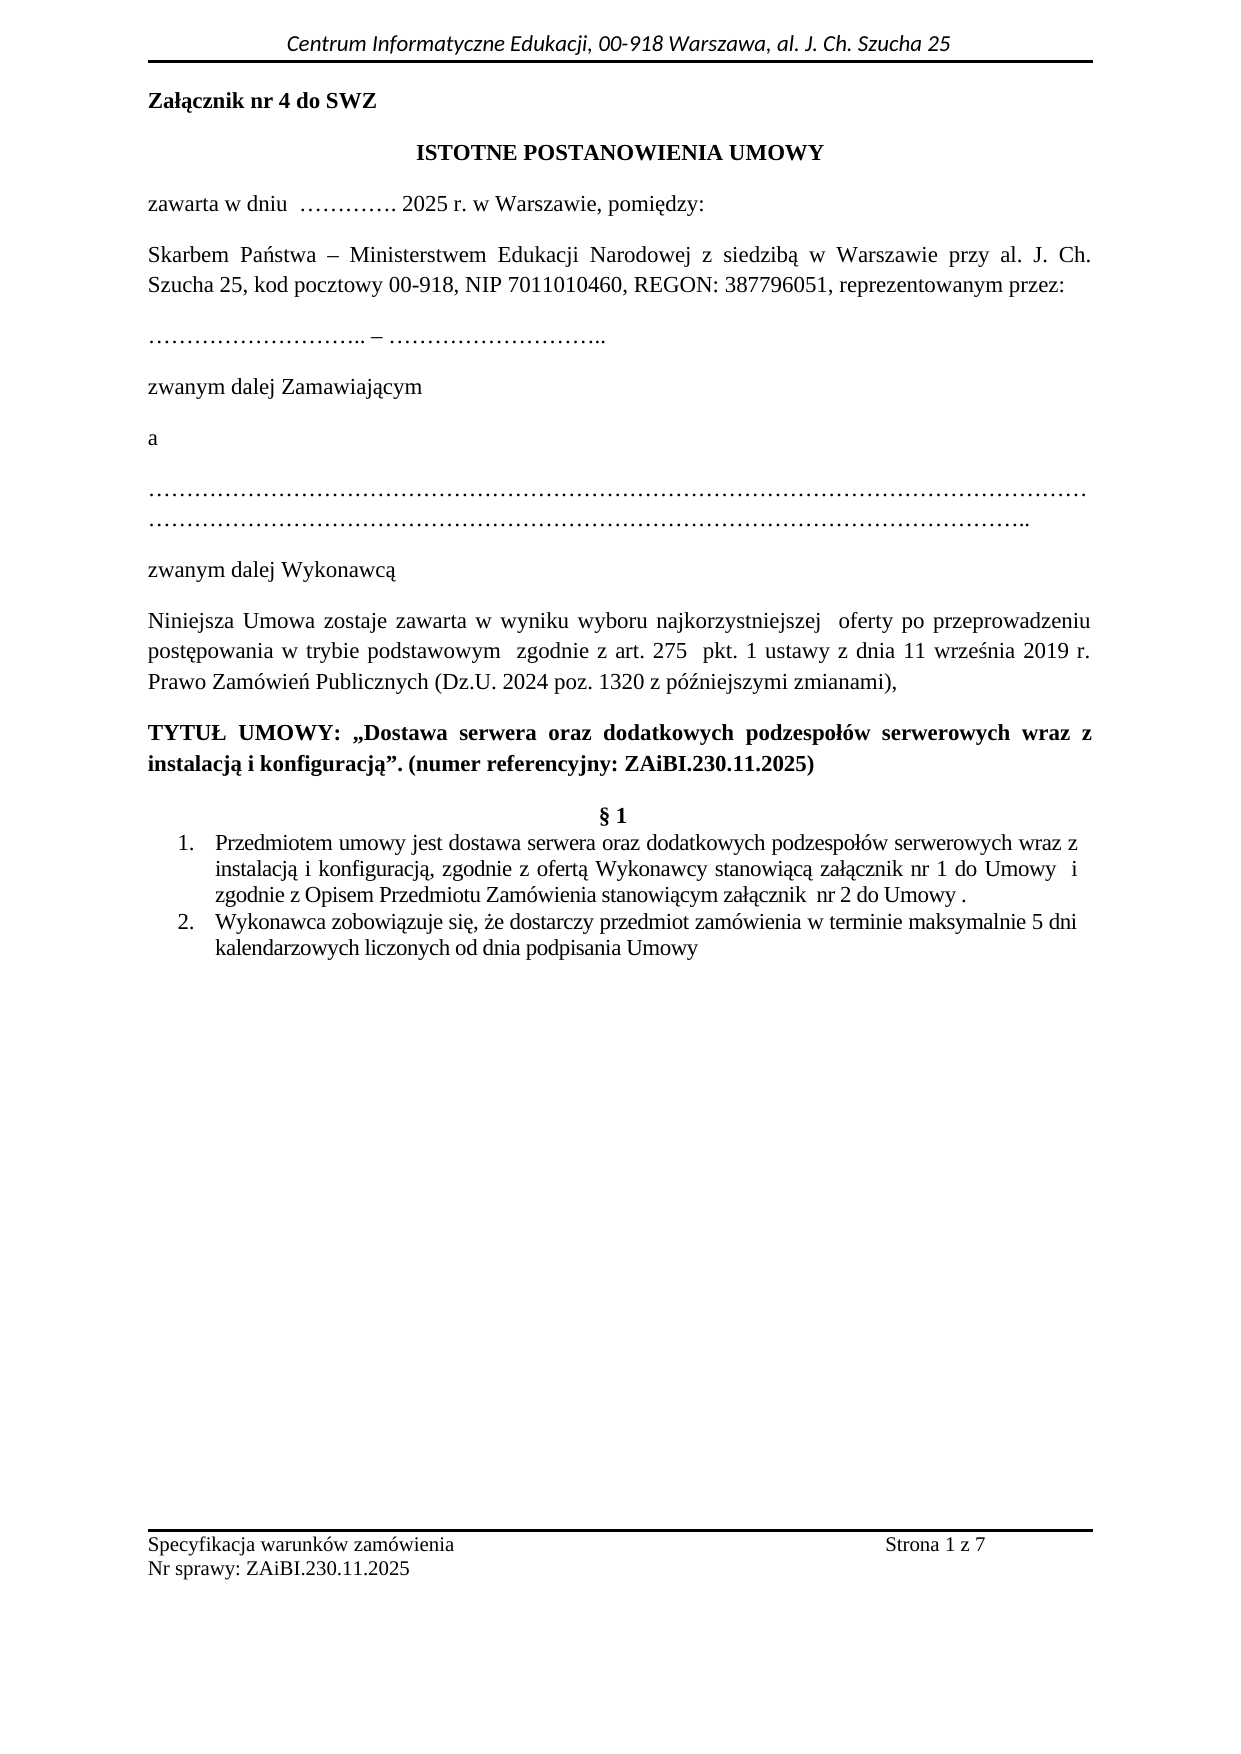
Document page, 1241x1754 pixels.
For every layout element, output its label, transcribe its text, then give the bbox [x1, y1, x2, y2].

text § 1 [148, 802, 1078, 829]
list Wykonawca zobowiązuje się, że dostarczy przedmiot zamówienia w terminie maksymalnie 5 dni kalendarzowych liczonych od dnia podpisania Umowy [177, 908, 1078, 960]
text zawarta w dniu …………. 2025 r. w Warszawie, pomiędzy: [148, 189, 1093, 216]
text zwanym dalej Zamawiającym [148, 373, 1093, 399]
text Skarbem Państwa – Ministerstwem Edukacji Narodowej z siedzibą w Warszawie przy al. J. Ch. Szucha 25, kod pocztowy 00-918, NIP 7011010460, REGON: 387796051, reprezentowanym przez: [148, 241, 1093, 297]
text TYTUŁ UMOWY: „Dostawa serwera oraz dodatkowych podzespołów serwerowych wraz z instalacją i konfiguracją”. (numer referencyjny: ZAiBI.230.11.2025) [148, 719, 1093, 777]
text ………………………………………………………………………………………………………………………………………………………………………………………………………………….. [148, 475, 1093, 532]
text a [148, 424, 1093, 450]
text zwanym dalej Wykonawcą [148, 556, 1093, 583]
text Niniejsza Umowa zostaje zawarta w wyniku wyboru najkorzystniejszej oferty po przeprowadzeniu postępowania w trybie podstawowym zgodnie z art. 275 pkt. 1 ustawy z dnia 11 września 2019 r. Prawo Zamówień Publicznych (Dz.U. 2024 poz. 1320 z późniejszymi zmianami), [148, 607, 1093, 694]
list Przedmiotem umowy jest dostawa serwera oraz dodatkowych podzespołów serwerowych wraz z instalacją i konfiguracją, zgodnie z ofertą Wykonawcy stanowiącą załącznik nr 1 do Umowy i zgodnie z Opisem Przedmiotu Zamówienia stanowiącym załącznik nr 2 do Umowy . [177, 829, 1078, 908]
text ……………………….. – ……………………….. [148, 322, 1093, 348]
text Załącznik nr 4 do SWZ [148, 87, 1093, 114]
text ISTOTNE POSTANOWIENIA UMOWY [148, 138, 1093, 165]
